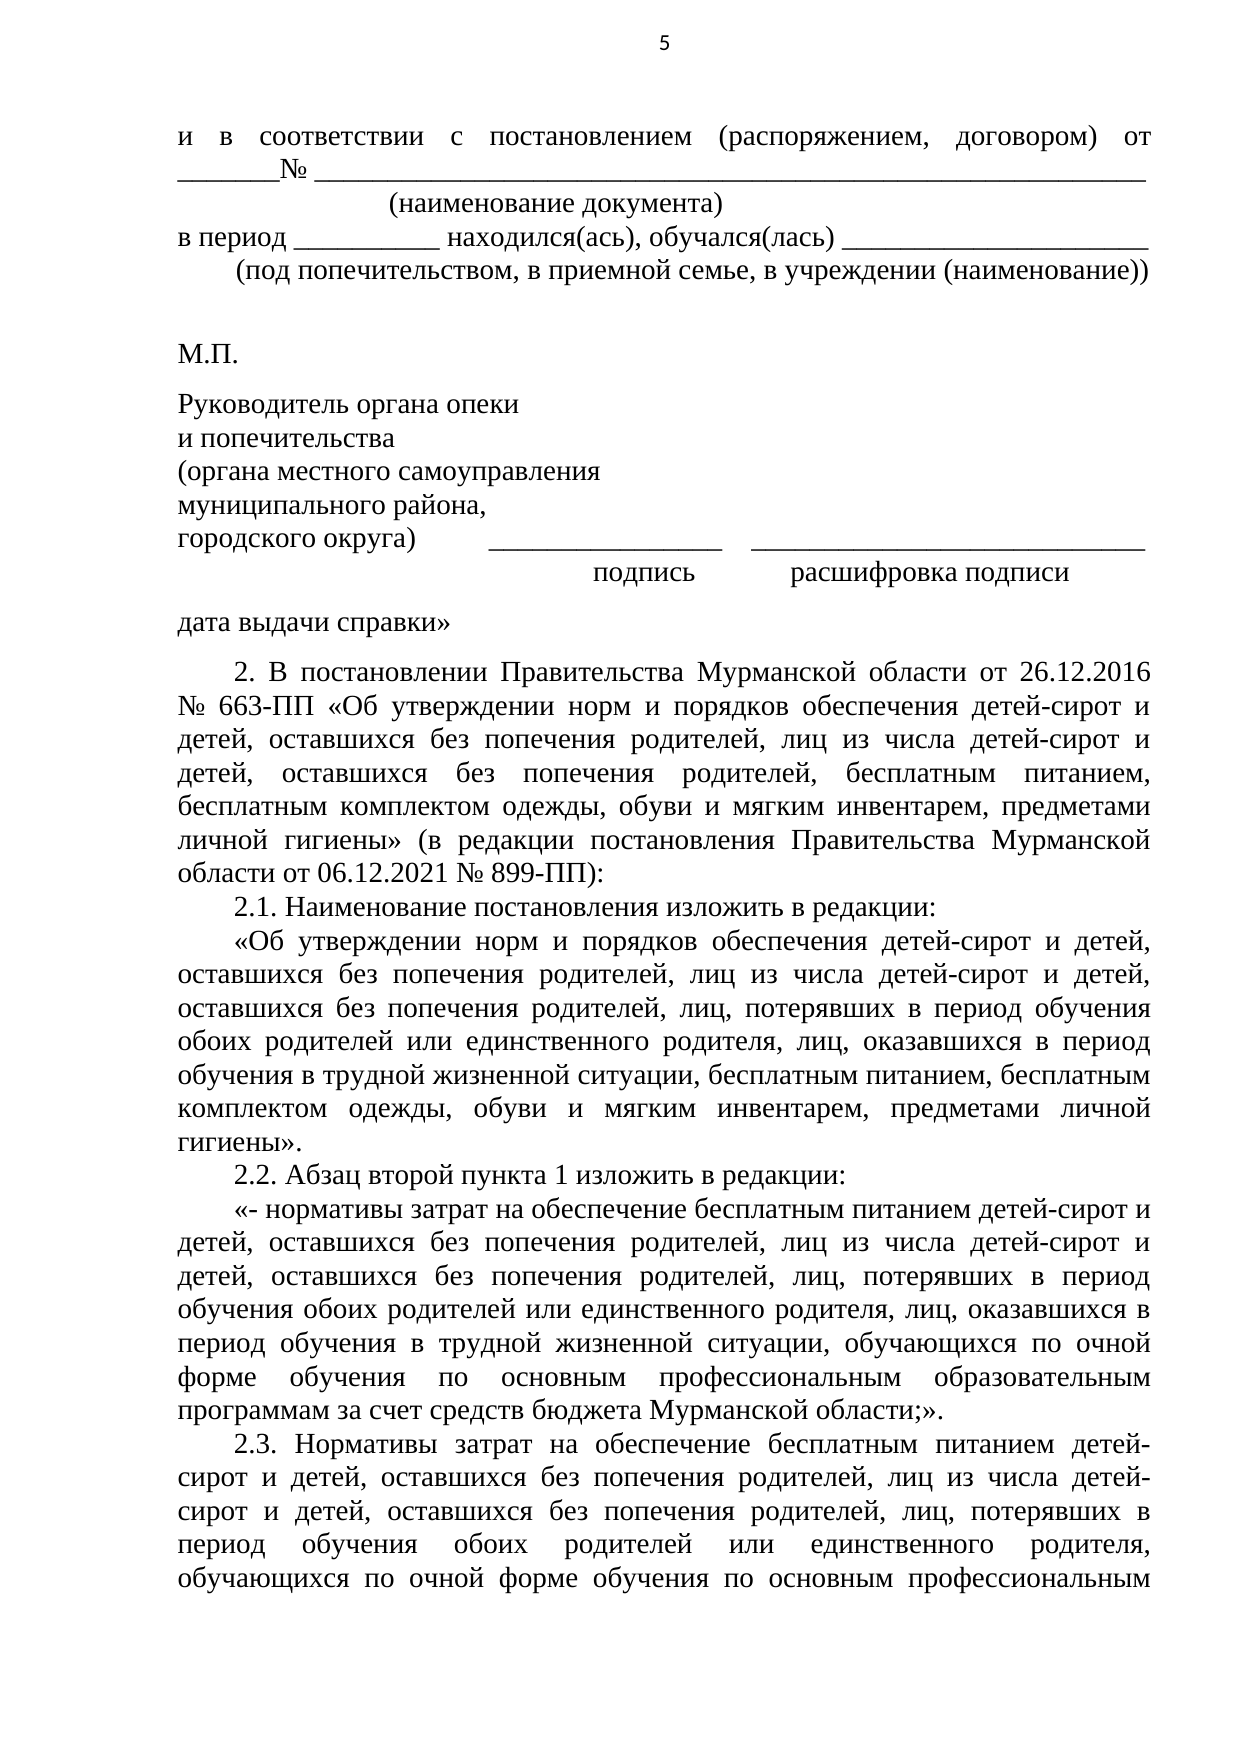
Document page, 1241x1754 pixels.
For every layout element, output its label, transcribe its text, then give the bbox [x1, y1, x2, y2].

text 2.2. Абзац второй пункта 1 изложить в редакции: [177, 1157, 1152, 1191]
text подпись расшифровка подписи [177, 554, 1152, 587]
text в период __________ находился(ась), обучался(лась) _____________________ [177, 219, 1152, 252]
text (наименование документа) [177, 185, 1152, 219]
text М.П. [177, 336, 1152, 369]
text 2.1. Наименование постановления изложить в редакции: [177, 889, 1152, 923]
text муниципального района, [177, 487, 1152, 520]
text (органа местного самоуправления [177, 453, 1152, 487]
text и в соответствии с постановлением (распоряжением, договором) от _______№ _________________________________________________________ [177, 118, 1152, 185]
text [177, 1426, 1152, 1593]
text 2. В постановлении Правительства Мурманской области от 26.12.2016 № 663-ПП «Об утверждении норм и порядков обеспечения детей-сирот и детей, оставшихся без попечения родителей, лиц из числа детей-сирот и детей, оставшихся без попечения родителей, бесплатным питанием, бесплатным комплектом одежды, обуви и мягким инвентарем, предметами личной гигиены» (в редакции постановления Правительства Мурманской области от 06.12.2021 № 899-ПП): [177, 654, 1152, 889]
text «- нормативы затрат на обеспечение бесплатным питанием детей-сирот и детей, оставшихся без попечения родителей, лиц из числа детей-сирот и детей, оставшихся без попечения родителей, лиц, потерявших в период обучения обоих родителей или единственного родителя, лиц, оказавшихся в период обучения в трудной жизненной ситуации, обучающихся по очной форме обучения по основным профессиональным образовательным программам за счет средств бюджета Мурманской области;». [177, 1191, 1152, 1426]
text и попечительства [177, 420, 1152, 453]
text «Об утверждении норм и порядков обеспечения детей-сирот и детей, оставшихся без попечения родителей, лиц из числа детей-сирот и детей, оставшихся без попечения родителей, лиц, потерявших в период обучения обоих родителей или единственного родителя, лиц, оказавшихся в период обучения в трудной жизненной ситуации, бесплатным питанием, бесплатным комплектом одежды, обуви и мягким инвентарем, предметами личной гигиены». [177, 923, 1152, 1157]
text городского округа) ________________ ___________________________ [177, 520, 1152, 554]
text дата выдачи справки» [177, 604, 1152, 638]
text (под попечительством, в приемной семье, в учреждении (наименование)) [177, 252, 1152, 286]
text Руководитель органа опеки [177, 386, 1152, 420]
